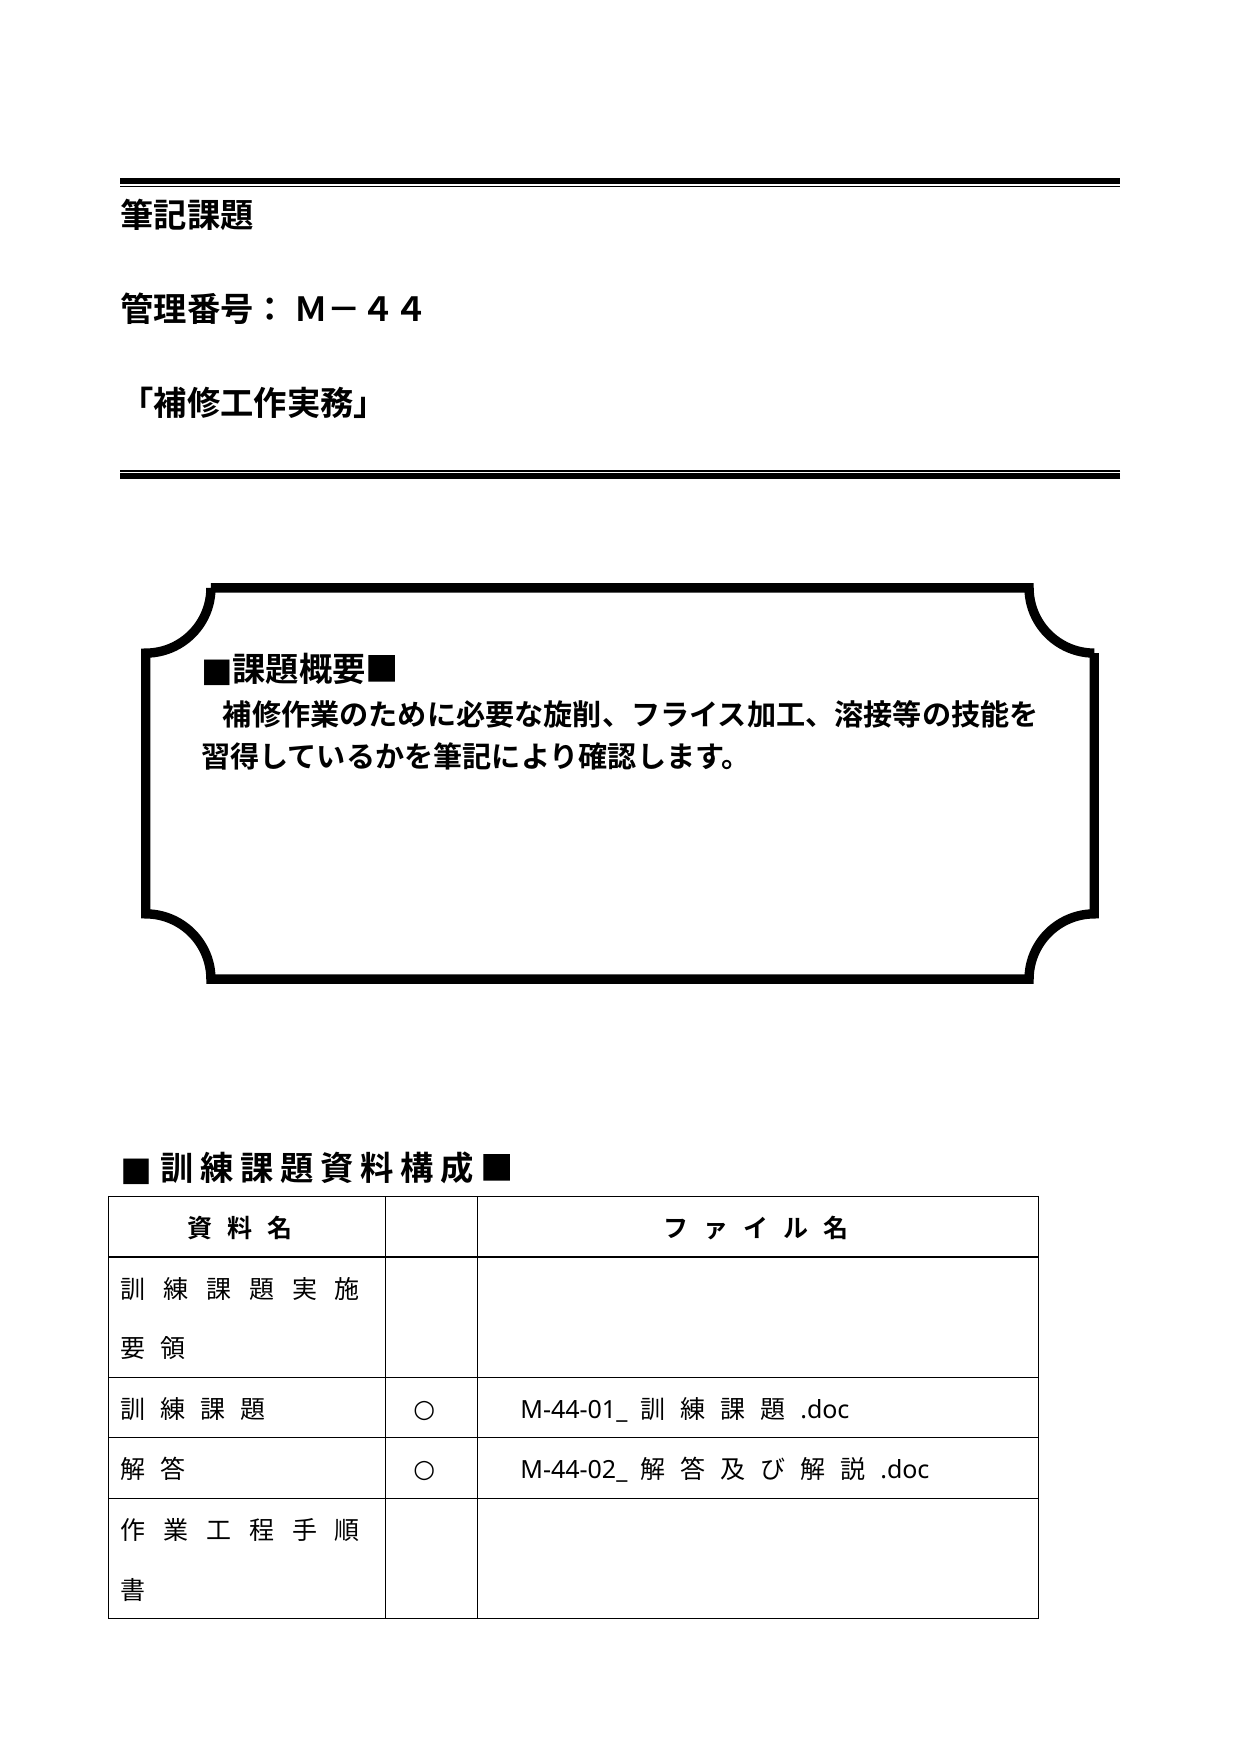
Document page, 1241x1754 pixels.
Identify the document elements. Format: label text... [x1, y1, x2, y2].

table_cell ○ [386, 1378, 477, 1437]
table_cell 解答 [109, 1438, 385, 1498]
text ■訓練課題資料構成■ [120, 1136, 1120, 1196]
table_header ファイル名 [478, 1197, 1038, 1256]
text 「補修工作実務」 [120, 376, 1120, 424]
table_cell ○ [386, 1438, 477, 1498]
text 管理番号： Ｍ－４４ [120, 283, 1120, 331]
table_header 資料名 [109, 1197, 385, 1256]
table_cell 訓練課題実施要領 [109, 1258, 385, 1377]
table_cell [386, 1499, 477, 1618]
table_cell [478, 1258, 1038, 1377]
table_cell M-44-02_解答及び解説.doc [478, 1438, 1038, 1498]
text 筆記課題 [120, 187, 1120, 237]
table_cell 作業工程手順書 [109, 1499, 385, 1618]
table_cell M-44-01_訓練課題.doc [478, 1378, 1038, 1437]
table_cell [478, 1499, 1038, 1618]
table_header [386, 1197, 477, 1256]
table_cell [386, 1258, 477, 1377]
table_cell 訓練課題 [109, 1378, 385, 1437]
